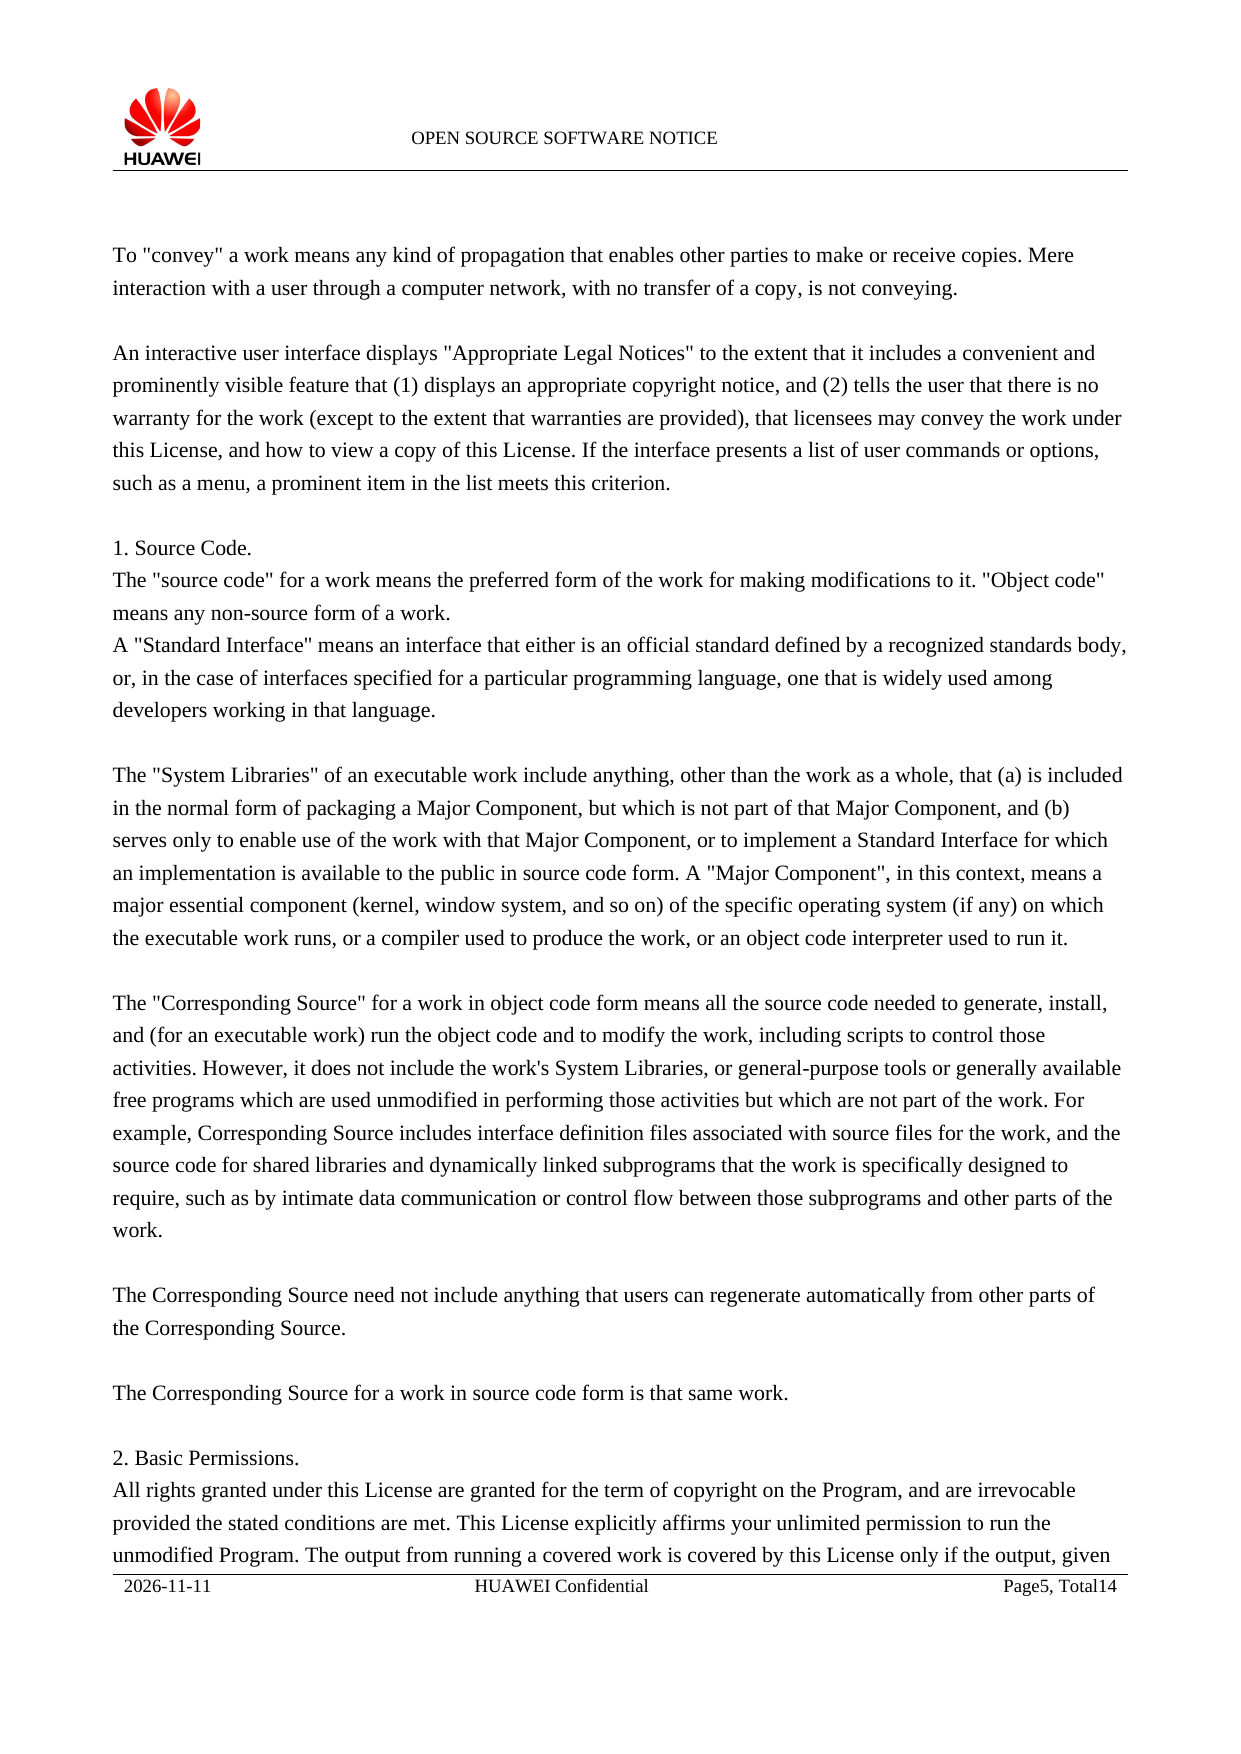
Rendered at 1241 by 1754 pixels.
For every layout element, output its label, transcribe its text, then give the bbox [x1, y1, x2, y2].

picture [124, 88, 201, 165]
